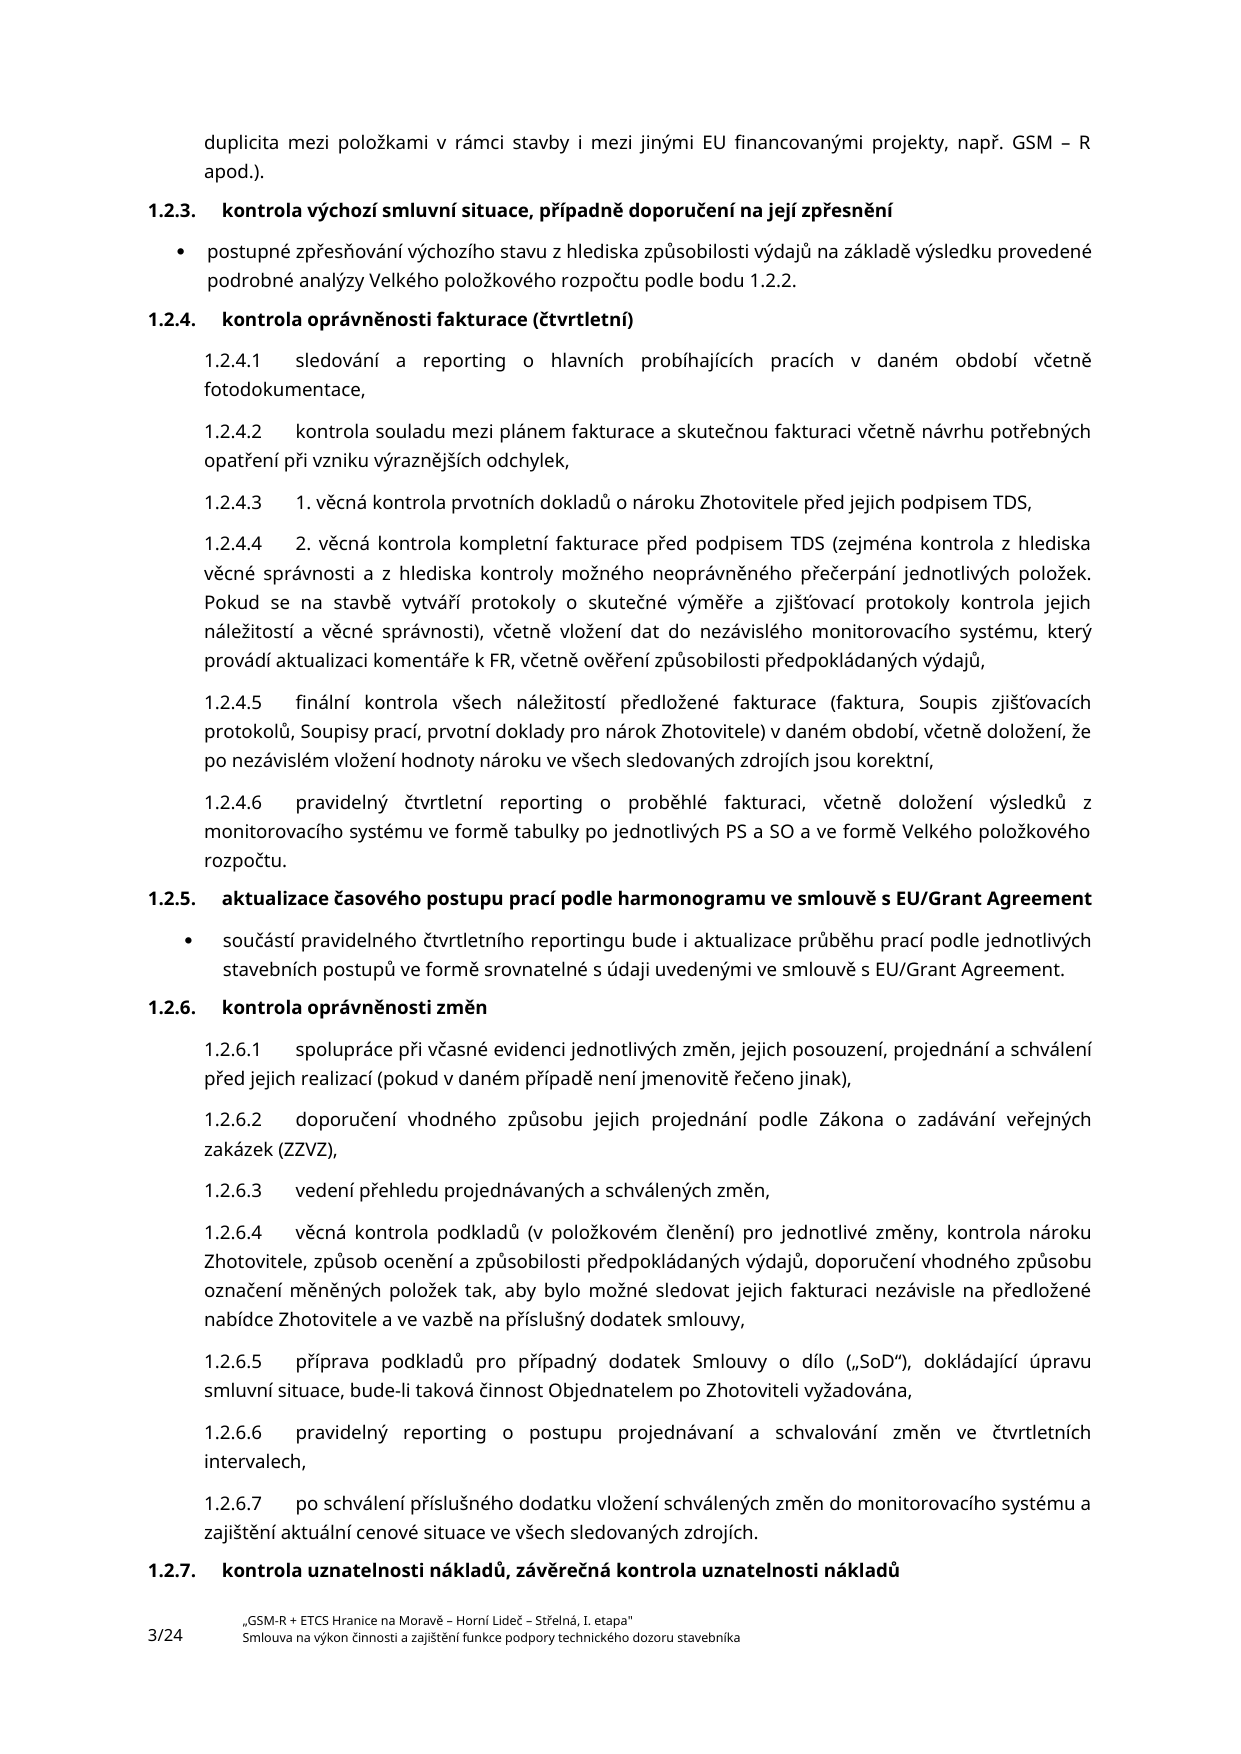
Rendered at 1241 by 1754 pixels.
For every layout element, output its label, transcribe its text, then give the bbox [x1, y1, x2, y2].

text 1.2.4.5 finální kontrola všech náležitostí předložené fakturace (faktura, Soupis zjišťovacích protokolů, Soupisy prací, prvotní doklady pro nárok Zhotovitele) v daném období, včetně doložení, že po nezávislém vložení hodnoty nároku ve všech sledovaných zdrojích jsou korektní, [204, 686, 1092, 773]
text 1.2.4.2 kontrola souladu mezi plánem fakturace a skutečnou fakturaci včetně návrhu potřebných opatření při vzniku výraznějších odchylek, [204, 415, 1092, 473]
text 1.2.6.5 příprava podkladů pro případný dodatek Smlouvy o dílo („SoD“), dokládající úpravu smluvní situace, bude-li taková činnost Objednatelem po Zhotoviteli vyžadována, [204, 1345, 1092, 1403]
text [204, 126, 1092, 185]
text 1.2.4.1 sledování a reporting o hlavních probíhajících pracích v daném období včetně fotodokumentace, [204, 344, 1092, 402]
text 1.2.7. kontrola uznatelnosti nákladů, závěrečná kontrola uznatelnosti nákladů [148, 1558, 1092, 1583]
text 1.2.4.3 1. věcná kontrola prvotních dokladů o nároku Zhotovitele před jejich podpisem TDS, [204, 486, 1092, 515]
text 1.2.3. kontrola výchozí smluvní situace, případně doporučení na její zpřesnění [148, 197, 1092, 223]
text 1.2.6.1 spolupráce při včasné evidenci jednotlivých změn, jejich posouzení, projednání a schválení před jejich realizací (pokud v daném případě není jmenovitě řečeno jinak), [204, 1033, 1092, 1091]
text 1.2.4.4 2. věcná kontrola kompletní fakturace před podpisem TDS (zejména kontrola z hlediska věcné správnosti a z hlediska kontroly možného neoprávněného přečerpání jednotlivých položek. Pokud se na stavbě vytváří protokoly o skutečné výměře a zjišťovací protokoly kontrola jejich náležitostí a věcné správnosti), včetně vložení dat do nezávislého monitorovacího systému, který provádí aktualizaci komentáře k FR, včetně ověření způsobilosti předpokládaných výdajů, [204, 527, 1092, 673]
text 1.2.4.6 pravidelný čtvrtletní reporting o proběhlé fakturaci, včetně doložení výsledků z monitorovacího systému ve formě tabulky po jednotlivých PS a SO a ve formě Velkého položkového rozpočtu. [204, 786, 1092, 873]
text 1.2.4. kontrola oprávněnosti fakturace (čtvrtletní) [148, 306, 1092, 332]
text 1.2.6.6 pravidelný reporting o postupu projednávaní a schvalování změn ve čtvrtletních intervalech, [204, 1416, 1092, 1474]
text 1.2.6.7 po schválení příslušného dodatku vložení schválených změn do monitorovacího systému a zajištění aktuální cenové situace ve všech sledovaných zdrojích. [204, 1487, 1092, 1545]
text 1.2.5. aktualizace časového postupu prací podle harmonogramu ve smlouvě s EU/Grant Agreement [148, 886, 1092, 911]
text 1.2.6.4 věcná kontrola podkladů (v položkovém členění) pro jednotlivé změny, kontrola nároku Zhotovitele, způsob ocenění a způsobilosti předpokládaných výdajů, doporučení vhodného způsobu označení měněných položek tak, aby bylo možné sledovat jejich fakturaci nezávisle na předložené nabídce Zhotovitele a ve vazbě na příslušný dodatek smlouvy, [204, 1216, 1092, 1333]
list součástí pravidelného čtvrtletního reportingu bude i aktualizace průběhu prací podle jednotlivých stavebních postupů ve formě srovnatelné s údaji uvedenými ve smlouvě s EU/Grant Agreement. [185, 924, 1092, 982]
text 1.2.6. kontrola oprávněnosti změn [148, 994, 1092, 1020]
text 1.2.6.3 vedení přehledu projednávaných a schválených změn, [204, 1174, 1092, 1203]
list postupné zpřesňování výchozího stavu z hlediska způsobilosti výdajů na základě výsledku provedené podrobné analýzy Velkého položkového rozpočtu podle bodu 1.2.2. [177, 235, 1092, 293]
text 1.2.6.2 doporučení vhodného způsobu jejich projednání podle Zákona o zadávání veřejných zakázek (ZZVZ), [204, 1103, 1092, 1162]
